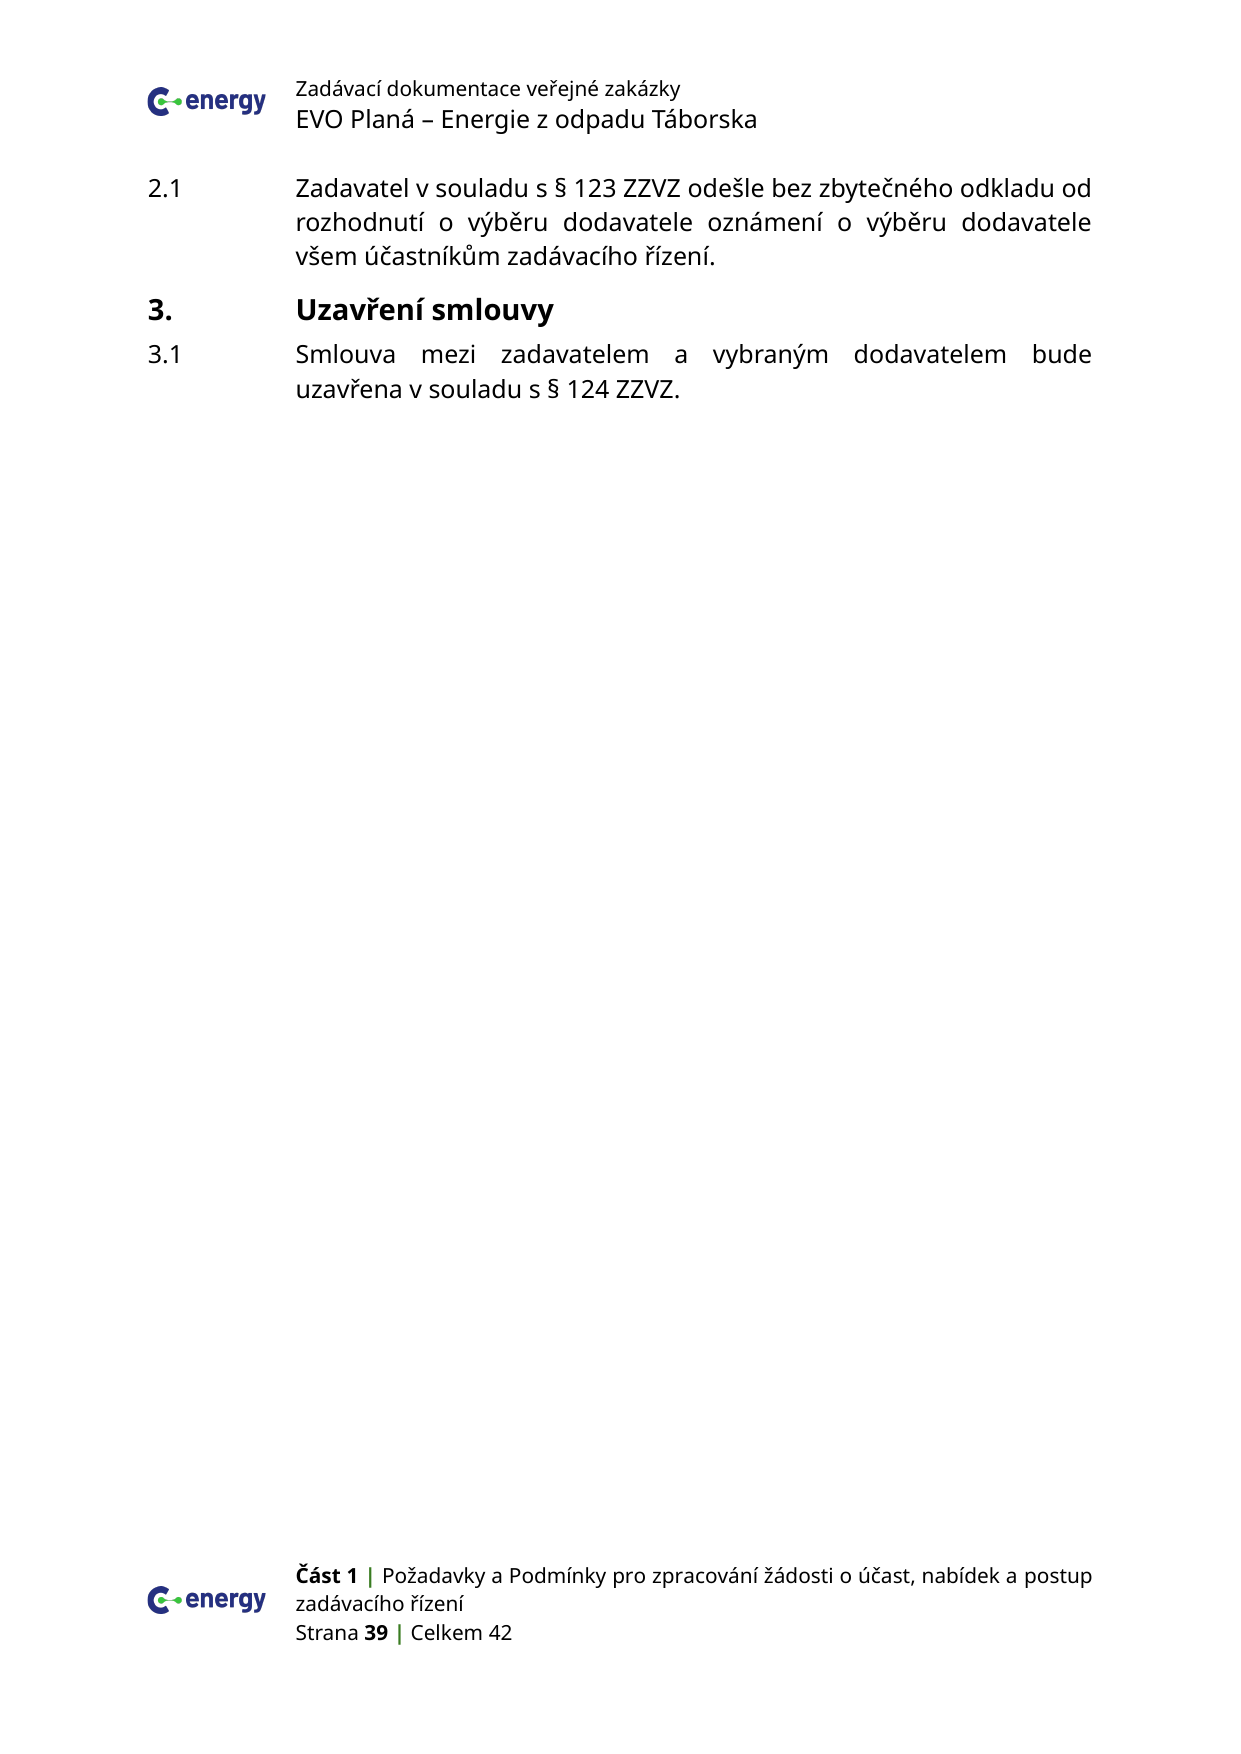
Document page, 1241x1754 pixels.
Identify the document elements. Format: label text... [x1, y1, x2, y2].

subtitle Smlouva mezi zadavatelem a vybraným dodavatelem bude uzavřena v souladu s § 124 ZZVZ. [148, 337, 1093, 405]
picture [147, 87, 266, 116]
picture [147, 1586, 266, 1614]
subtitle Uzavření smlouvy [148, 289, 1093, 329]
subtitle Zadavatel v souladu s § 123 ZZVZ odešle bez zbytečného odkladu od rozhodnutí o výběru dodavatele oznámení o výběru dodavatele všem účastníkům zadávacího řízení. [148, 170, 1093, 272]
